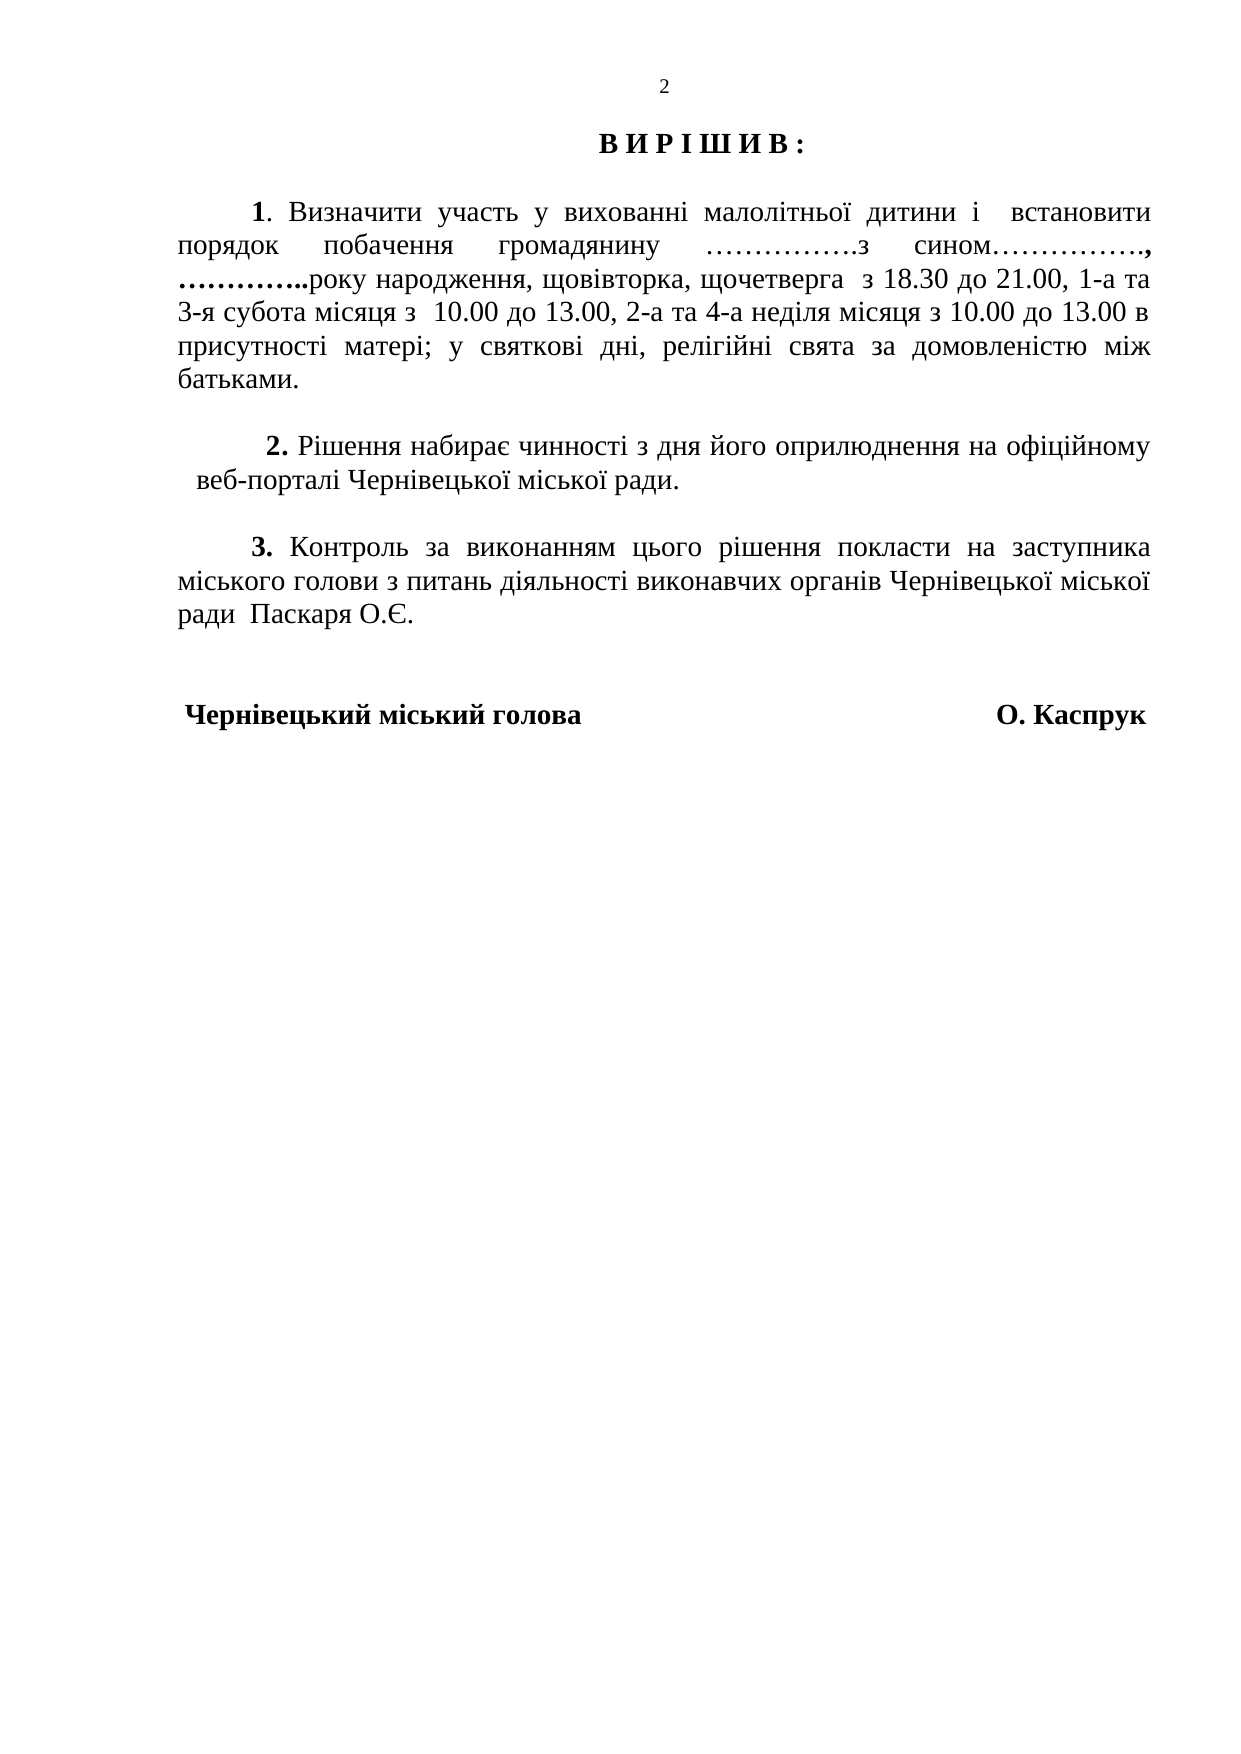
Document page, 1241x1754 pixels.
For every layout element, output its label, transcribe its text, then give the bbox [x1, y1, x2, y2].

text В И Р І Ш И В : [177, 127, 1152, 160]
text 2. Рішення набирає чинності з дня його оприлюднення на офіційному веб-порталі Чернівецької міської ради. [177, 428, 1152, 496]
text Чернівецький міський голова О. Каспрук [177, 697, 1152, 730]
text 3. Контроль за виконанням цього рішення покласти на заступника міського голови з питань діяльності виконавчих органів Чернівецької міської ради Паскаря О.Є. [177, 529, 1152, 630]
text 1. Визначити участь у вихованні малолітньої дитини і встановити порядок побачення громадянину …………….з сином……………., …………..року народження, щовівторка, щочетверга з 18.30 до 21.00, 1-а та 3-я субота місяця з 10.00 до 13.00, 2-а та 4-а неділя місяця з 10.00 до 13.00 в присутності матері; у святкові дні, релігійні свята за домовленістю між батьками. [177, 194, 1152, 395]
